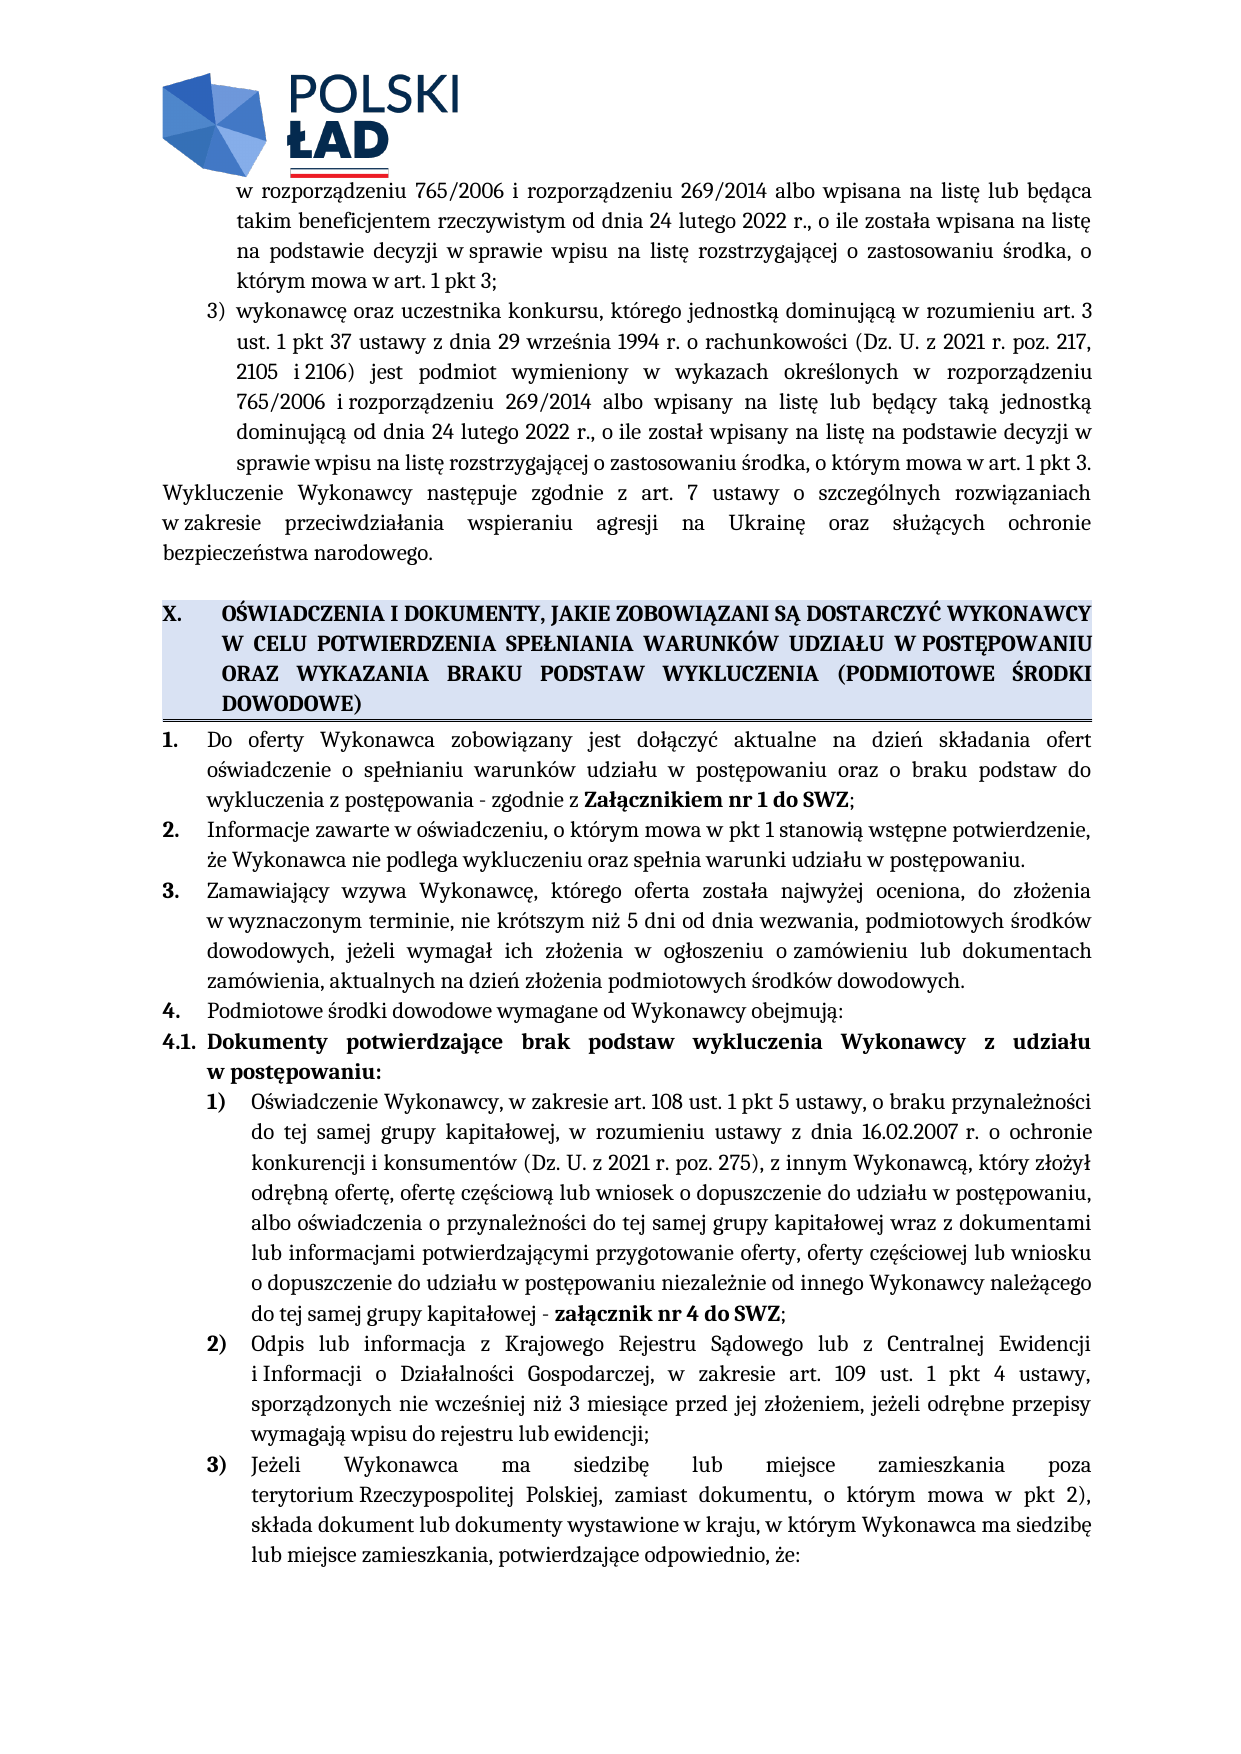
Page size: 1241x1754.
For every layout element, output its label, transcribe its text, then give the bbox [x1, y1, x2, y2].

text 4. Podmiotowe środki dowodowe wymagane od Wykonawcy obejmują: [162, 998, 1092, 1024]
text 2) Odpis lub informacja z Krajowego Rejestru Sądowego lub z Centralnej Ewidencji i Informacji o Działalności Gospodarczej, w zakresie art. 109 ust. 1 pkt 4 ustawy, sporządzonych nie wcześniej niż 3 miesiące przed jej złożeniem, jeżeli odrębne przepisy wymagają wpisu do rejestru lub ewidencji; [207, 1331, 1092, 1447]
text 2. Informacje zawarte w oświadczeniu, o którym mowa w pkt 1 stanowią wstępne potwierdzenie, że Wykonawca nie podlega wykluczeniu oraz spełnia warunki udziału w postępowaniu. [162, 817, 1092, 873]
text 4.1. Dokumenty potwierdzające brak podstaw wykluczenia Wykonawcy z udziału w postępowaniu: [162, 1028, 1092, 1085]
text 3. Zamawiający wzywa Wykonawcę, którego oferta została najwyżej oceniona, do złożenia w wyznaczonym terminie, nie krótszym niż 5 dni od dnia wezwania, podmiotowych środków dowodowych, jeżeli wymagał ich złożenia w ogłoszeniu o zamówieniu lub dokumentach zamówienia, aktualnych na dzień złożenia podmiotowych środków dowodowych. [162, 877, 1092, 994]
text 3) Jeżeli Wykonawca ma siedzibę lub miejsce zamieszkania poza terytorium Rzeczypospolitej Polskiej, zamiast dokumentu, o którym mowa w pkt 2), składa dokument lub dokumenty wystawione w kraju, w którym Wykonawca ma siedzibę lub miejsce zamieszkania, potwierdzające odpowiednio, że: [207, 1451, 1092, 1568]
text 1) Oświadczenie Wykonawcy, w zakresie art. 108 ust. 1 pkt 5 ustawy, o braku przynależności do tej samej grupy kapitałowej, w rozumieniu ustawy z dnia 16.02.2007 r. o ochronie konkurencji i konsumentów (Dz. U. z 2021 r. poz. 275), z innym Wykonawcą, który złożył odrębną ofertę, ofertę częściową lub wniosek o dopuszczenie do udziału w postępowaniu, albo oświadczenia o przynależności do tej samej grupy kapitałowej wraz z dokumentami lub informacjami potwierdzającymi przygotowanie oferty, oferty częściowej lub wniosku o dopuszczenie do udziału w postępowaniu niezależnie od innego Wykonawcy należącego do tej samej grupy kapitałowej - załącznik nr 4 do SWZ; [207, 1089, 1092, 1327]
text Wykluczenie Wykonawcy następuje zgodnie z art. 7 ustawy o szczególnych rozwiązaniach w zakresie przeciwdziałania wspieraniu agresji na Ukrainę oraz służących ochronie bezpieczeństwa narodowego. [162, 479, 1092, 566]
text X. OŚWIADCZENIA I DOKUMENTY, JAKIE ZOBOWIĄZANI SĄ DOSTARCZYĆ WYKONAWCY W CELU POTWIERDZENIA SPEŁNIANIA WARUNKÓW UDZIAŁU W POSTĘPOWANIU ORAZ WYKAZANIA BRAKU PODSTAW WYKLUCZENIA (PODMIOTOWE ŚRODKI DOWODOWE) [162, 600, 1092, 722]
text 3) wykonawcę oraz uczestnika konkursu, którego jednostką dominującą w rozumieniu art. 3 ust. 1 pkt 37 ustawy z dnia 29 września 1994 r. o rachunkowości (Dz. U. z 2021 r. poz. 217, 2105 i 2106) jest podmiot wymieniony w wykazach określonych w rozporządzeniu 765/2006 i rozporządzeniu 269/2014 albo wpisany na listę lub będący taką jednostką dominującą od dnia 24 lutego 2022 r., o ile został wpisany na listę na podstawie decyzji w sprawie wpisu na listę rozstrzygającej o zastosowaniu środka, o którym mowa w art. 1 pkt 3. [207, 298, 1092, 476]
picture [162, 73, 458, 178]
text 1. Do oferty Wykonawca zobowiązany jest dołączyć aktualne na dzień składania ofert oświadczenie o spełnianiu warunków udziału w postępowaniu oraz o braku podstaw do wykluczenia z postępowania - zgodnie z Załącznikiem nr 1 do SWZ; [162, 726, 1092, 813]
